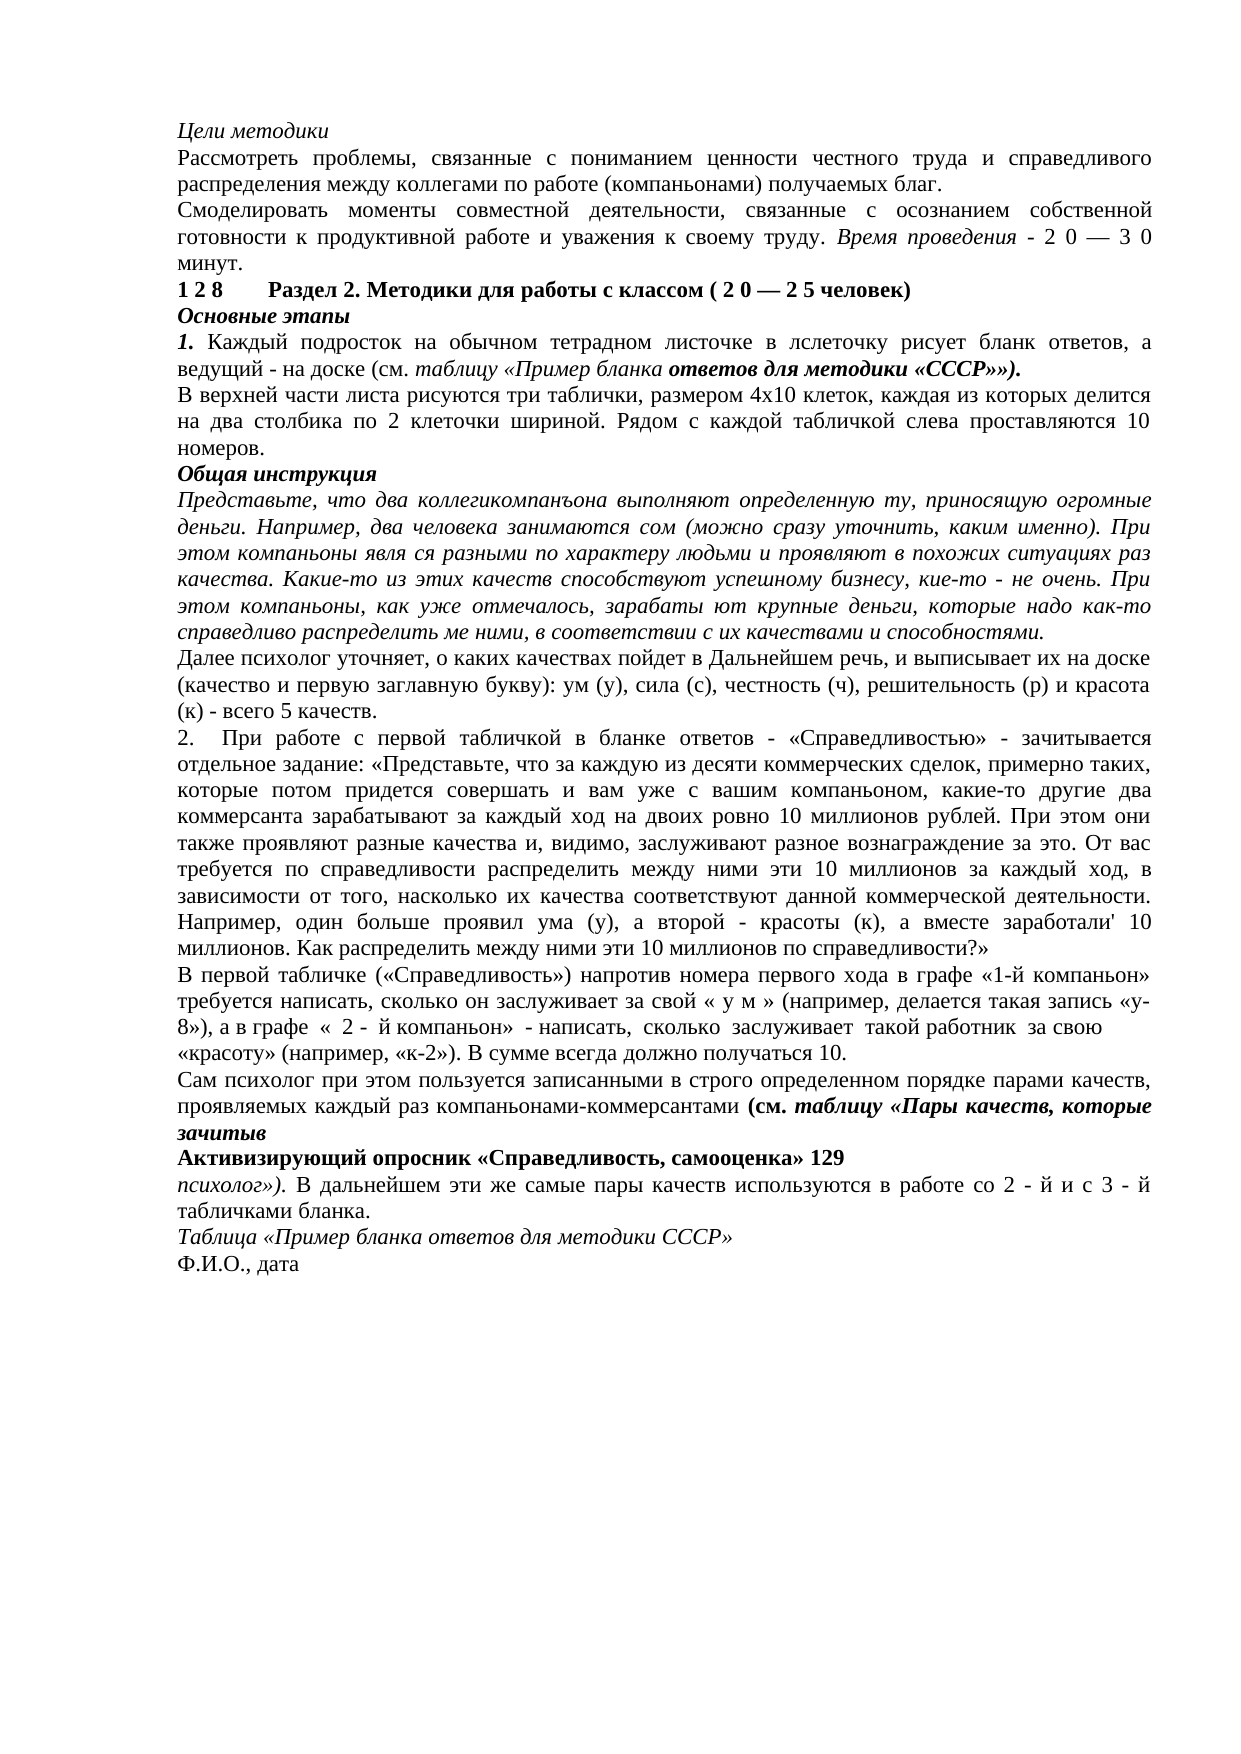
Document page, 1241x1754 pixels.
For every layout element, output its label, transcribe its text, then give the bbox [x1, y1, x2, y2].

text Таблица «Пример бланка ответов для методики СССР» [177, 1224, 1240, 1250]
text В первой табличке («Справедливость») напротив номера первого хода в графе «1-й компаньон» требуется написать, сколько он заслуживает за свой « у м » (например, делается такая запись «у- 8»), а в графе « 2 - й компаньон» - написать, сколько заслуживает такой работник за свою [177, 961, 1152, 1040]
subtitle Общая инструкция [177, 460, 1240, 486]
text «красоту» (например, «к-2»). В сумме всегда должно получаться 10. [177, 1040, 1240, 1066]
subtitle 1 2 8 Раздел 2. Методики для работы с классом ( 2 0 — 2 5 человек) [177, 276, 1240, 302]
subtitle Основные этапы [177, 302, 1240, 328]
text Представьте, что два коллегикомпанъона выполняют определенную ту, приносящую огромные деньги. Например, два человека занимаются сом (можно сразу уточнить, каким именно). При этом компаньоны явля ся разными по характеру людьми и проявляют в похожих ситуациях раз качества. Какие-то из этих качеств способствуют успешному бизнесу, кие-то - не очень. При этом компаньоны, как уже отмечалось, зарабаты ют крупные деньги, которые надо как-то справедливо распределить ме ними, в соответствии с их качествами и способностями. [177, 486, 1152, 644]
text В верхней части листа рисуются три таблички, размером 4x10 клеток, каждая из которых делится на два столбика по 2 клеточки шириной. Рядом с каждой табличкой слева проставляются 10 номеров. [177, 381, 1152, 460]
list При работе с первой табличкой в бланке ответов - «Справедливостью» - зачитывается отдельное задание: «Представьте, что за каждую из десяти коммерческих сделок, примерно таких, которые потом придется совершать и вам уже с вашим компаньоном, какие-то другие два коммерсанта зарабатывают за каждый ход на двоих ровно 10 миллионов рублей. При этом они также проявляют разные качества и, видимо, заслуживают разное вознаграждение за это. От вас требуется по справедливости распределить между ними эти 10 миллионов за каждый ход, в зависимости от того, насколько их качества соответствуют данной коммерческой деятельности. Например, один больше проявил ума (у), а второй - красоты (к), а вместе заработали' 10 миллионов. Как распределить между ними эти 10 миллионов по справедливости?» [177, 723, 1153, 961]
text Рассмотреть проблемы, связанные с пониманием ценности честного труда и справедливого распределения между коллегами по работе (компаньонами) получаемых благ. [177, 144, 1152, 196]
subtitle Активизирующий опросник «Справедливость, самооценка» 129 [177, 1145, 1240, 1171]
text Далее психолог уточняет, о каких качествах пойдет в Дальнейшем речь, и выписывает их на доске (качество и первую заглавную букву): ум (у), сила (с), честность (ч), решительность (р) и красота (к) - всего 5 качеств. [177, 644, 1152, 723]
list Каждый подросток на обычном тетрадном листочке в лслеточку рисует бланк ответов, а ведущий - на доске (см. таблицу «Пример бланка ответов для методики «СССР»»). [177, 328, 1152, 381]
text Ф.И.О., дата [177, 1250, 1240, 1276]
text психолог»). В дальнейшем эти же самые пары качеств используются в работе со 2 - й и с 3 - й табличками бланка. [177, 1171, 1153, 1224]
text Цели методики [177, 117, 1240, 144]
text Смоделировать моменты совместной деятельности, связанные с осознанием собственной готовности к продуктивной работе и уважения к своему труду. Время проведения - 2 0 — 3 0 минут. [177, 196, 1152, 276]
text Сам психолог при этом пользуется записанными в строго определенном порядке парами качеств, проявляемых каждый раз компаньонами-коммерсантами (см. таблицу «Пары качеств, которые зачитыв [177, 1066, 1152, 1145]
